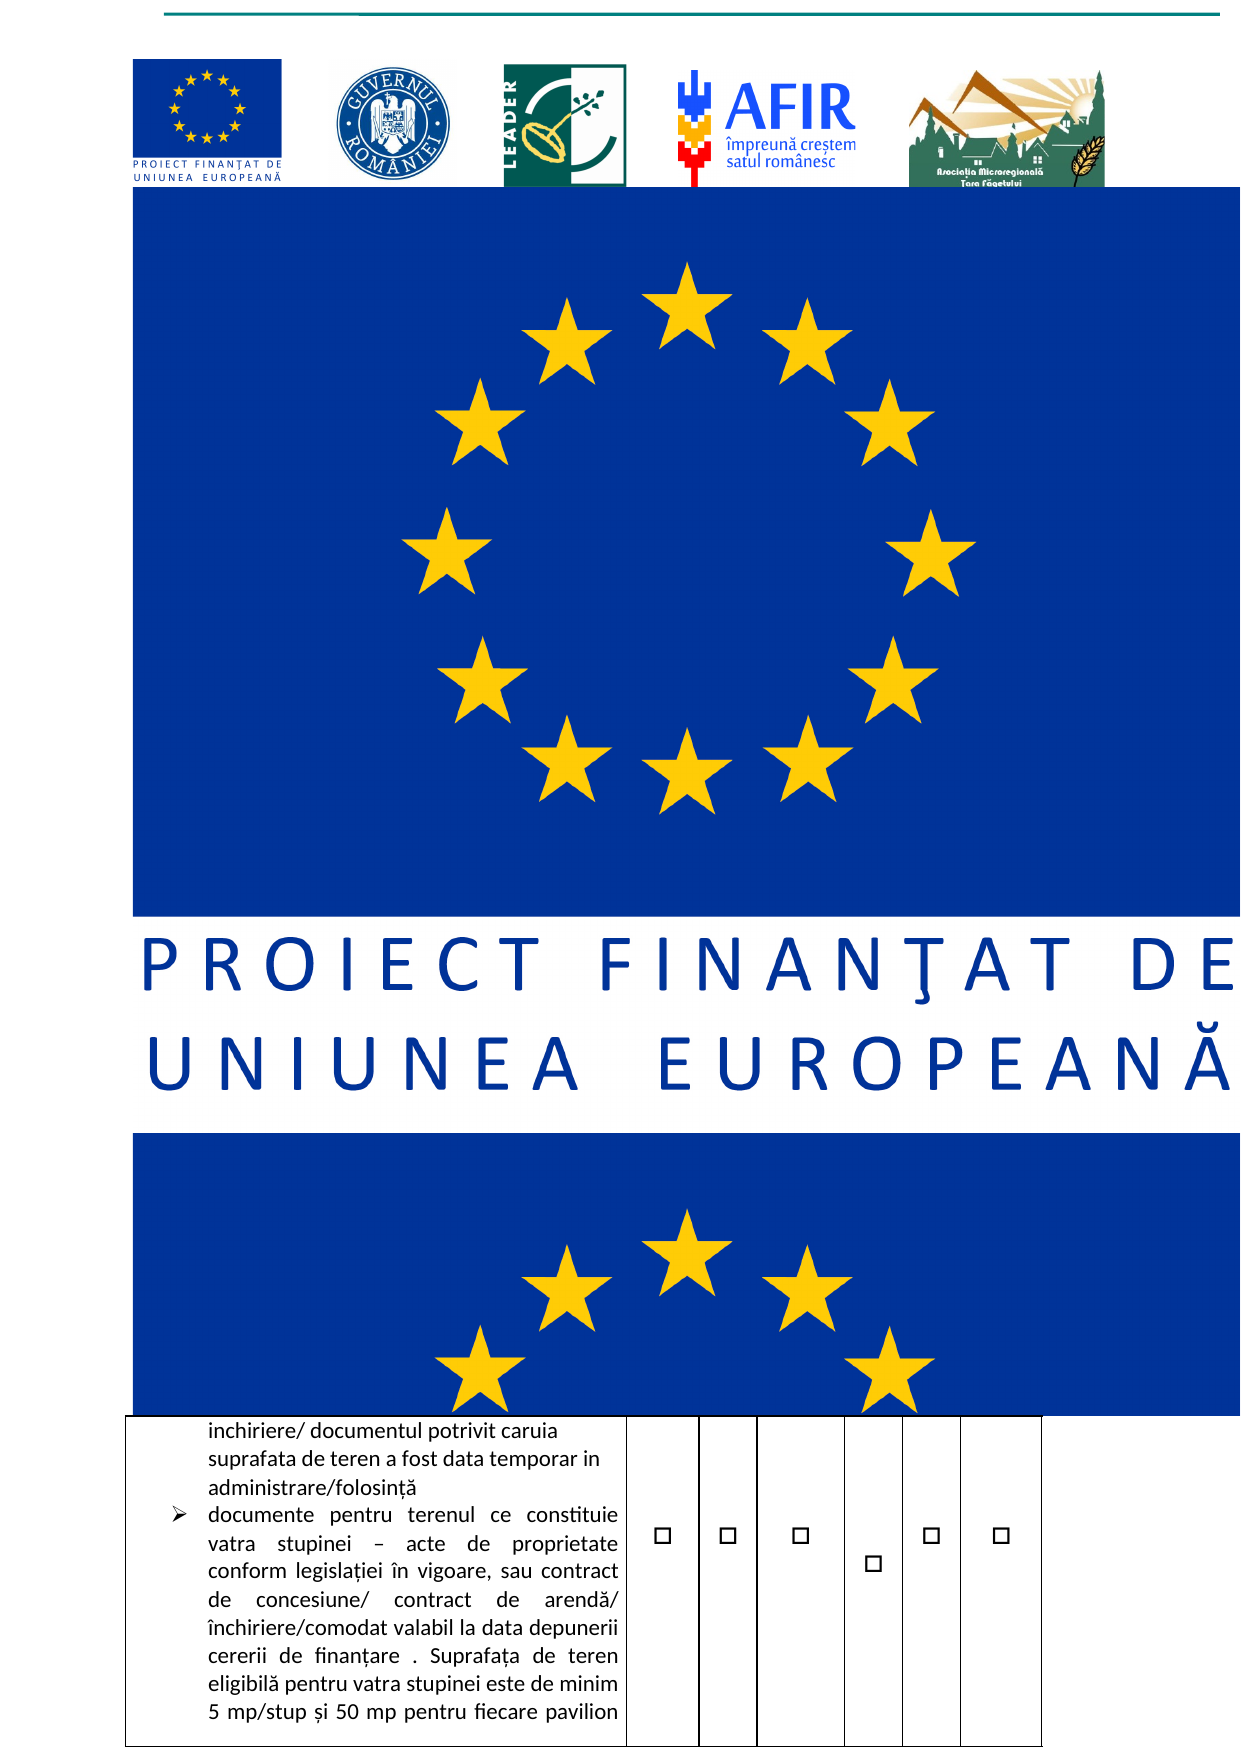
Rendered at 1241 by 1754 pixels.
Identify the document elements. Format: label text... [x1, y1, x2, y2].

picture [132, 59, 1241, 1416]
table_cell 2. Documente proprietate/ folosinţă pentru exploataţia agricolă; a.Documente solicitate pentru terenul agricol: document care atestă dreptul de proprietate asupra terenului agricol conform legislaţiei în vigoare (contract de vânzare - cumpărare autentificat de notar, act de donaţie autentificat de notar, hotarâre judecatorească definitivă şi irevocabilă cu punere în posesie, certificat de moştenitor unic autentificat de notar şi alte documente care demonstrează terţilor dreptul de proprietate conform legislaţiei în vigoare autentificate la notar), şi/sau tabel centralizator - emis de Primărie, semnat de persoanele autorizate conform legii, (conţinând sumarul contractelor de arendare valabiela data depunerii Cererii de Finanţare), cu suprafeţele luate în arendă pe categorii de folosinţă şi/sau contract de concesionare valabil la data depunerii Cererii de Finanţare însoţit de adresa emisă de concedent care conţine situaţia privind respectarea clauzelor contractuale, dacă este în graficul de realizare a investiţiilor prevăzute în contract şi alte clauze; Contractul de comodat/ contractul de inchiriere/ documentul potrivit caruia suprafata de teren a fost data temporar in administrare/folosinţă documente pentru terenul ce constituie vatra stupinei – acte de proprietate conform legislaţiei în vigoare, sau contract de concesiune/ contract de arendă/ închiriere/comodat valabil la data depunerii cererii de finanţare . Suprafaţa de teren eligibilă pentru vatra stupinei este de minim 5 mp/stup şi 50 mp pentru fiecare pavilion apicol. Contractele care conferă dreptul de folosință (arendă, concesiune) asupra terenurilor agricole, în cazul exploataţiilor pomicole să aibă o valabilitate de minimum 15 ani (excepție: culturile de căpșun, zmeur, mur, coacăz și agriș unde perioada minimă este de 10 ani), începând cu anul depunerii Cererii de Finanțare . Contractele care conferă dreptul de folosință asupra terenurilor agricole trebuie să fie încheiate în numele solicitantului şi să fie valabile la momentul depunerii cererii de finanţare [126, 1417, 626, 1746]
table_cell [700, 1417, 756, 1746]
table_cell [845, 1417, 902, 1746]
table_cell [903, 1417, 960, 1746]
table_cell [758, 1417, 844, 1746]
picture [907, 70, 1105, 186]
table_cell [961, 1417, 1041, 1746]
table_cell [627, 1417, 698, 1746]
